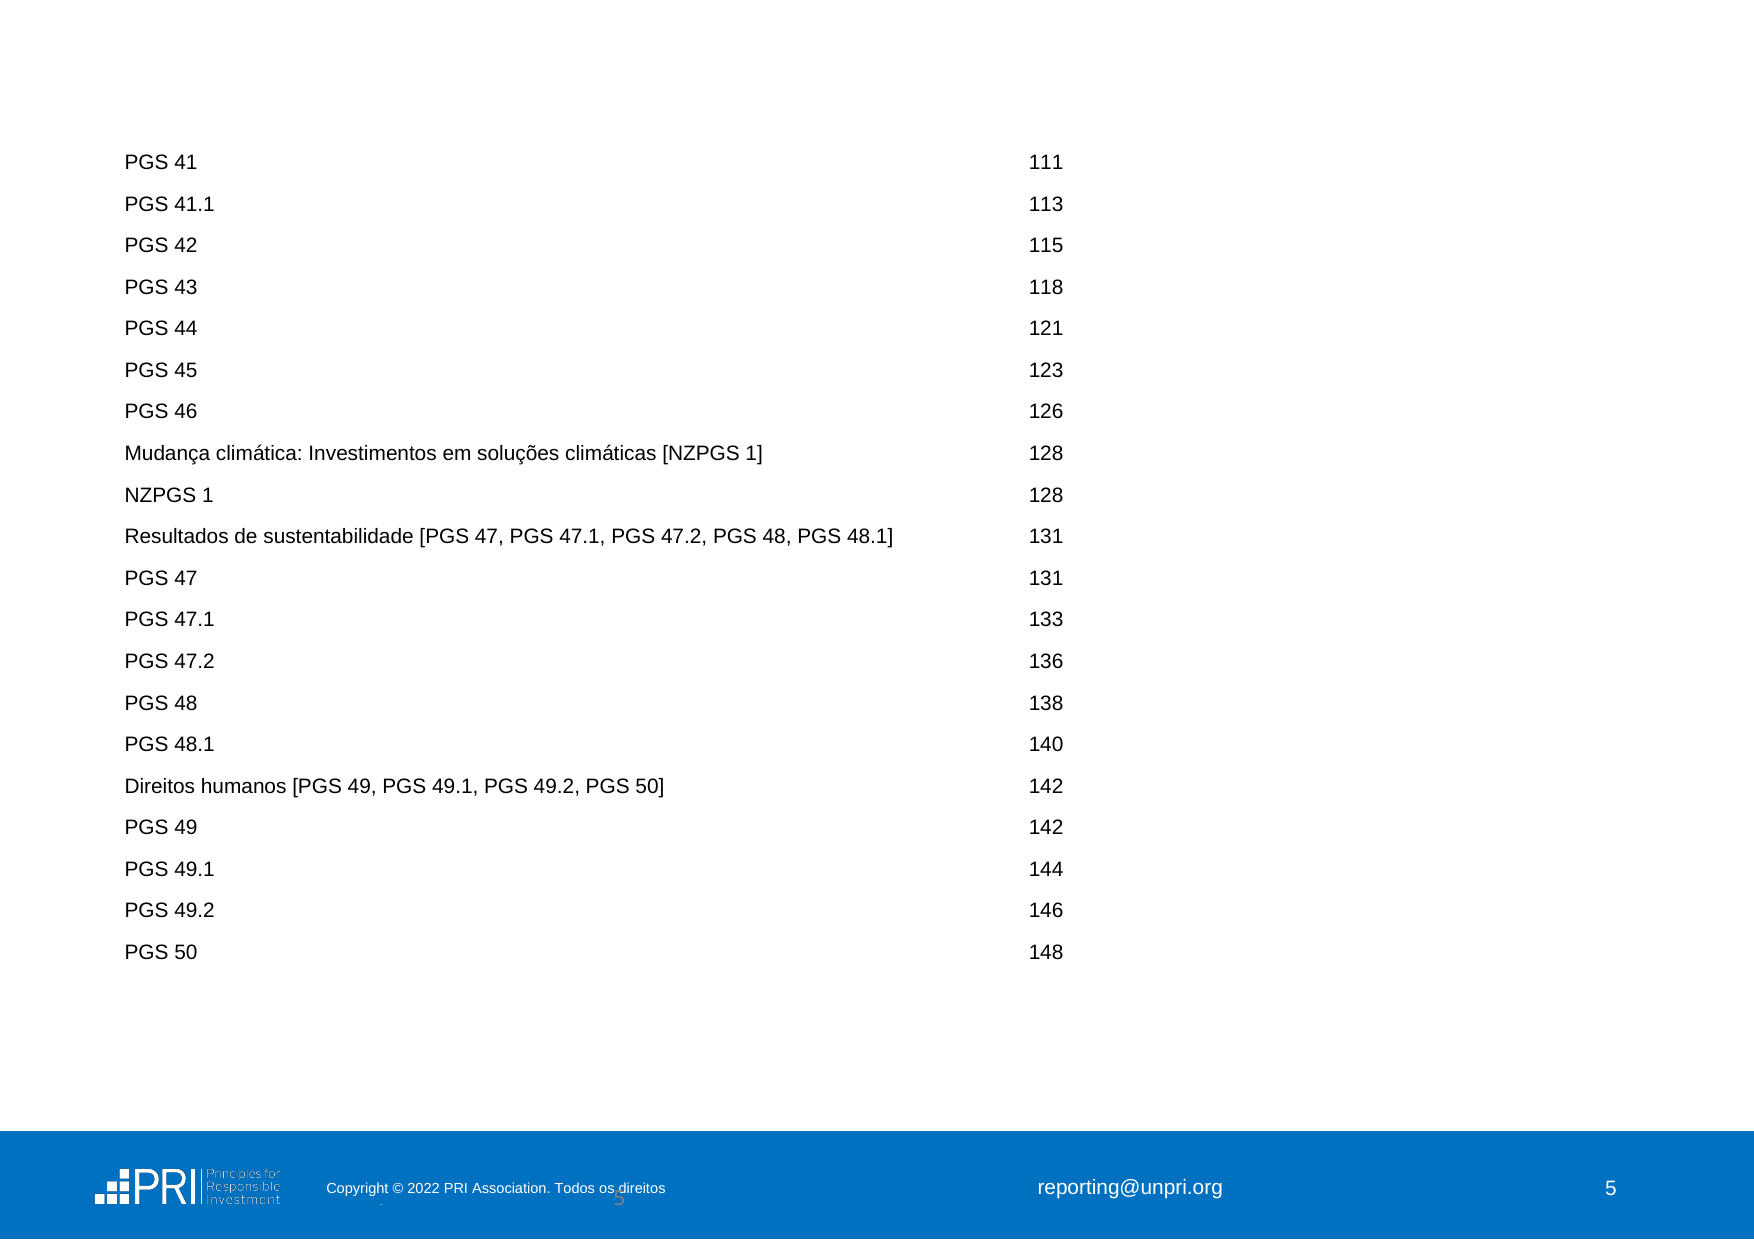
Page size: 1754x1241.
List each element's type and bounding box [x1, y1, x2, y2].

picture [92, 1166, 282, 1207]
